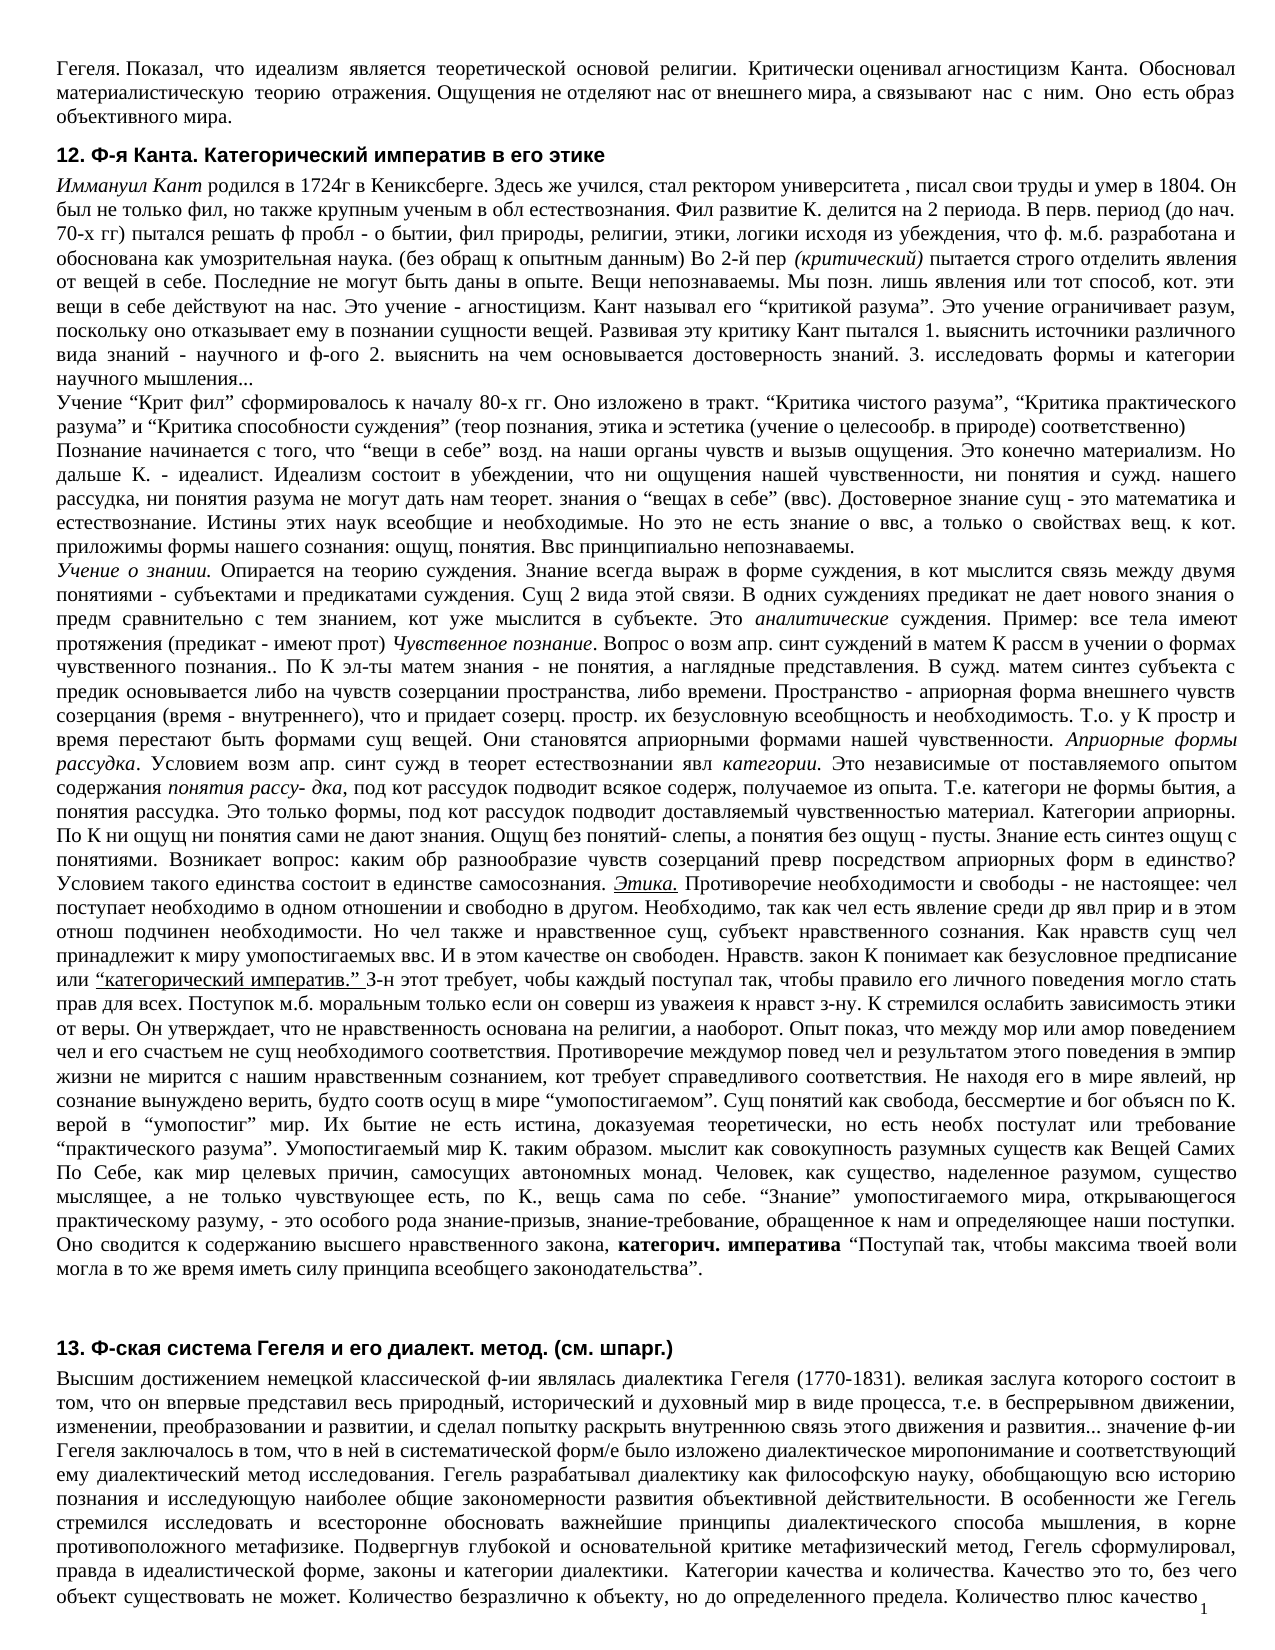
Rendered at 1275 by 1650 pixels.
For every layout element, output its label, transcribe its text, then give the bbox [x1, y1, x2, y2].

text Учение “Крит фил” сформировалось к началу 80-х гг. Оно изложено в тракт. “Критика чистого разума”, “Критика практического разума” и “Критика способности суждения” (теор познания, этика и эстетика (учение о целесообр. в природе) соответственно) [56, 390, 1237, 438]
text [56, 1366, 1237, 1608]
subtitle 13. Ф-ская система Гегеля и его диалект. метод. (см. шпарг.) [56, 1335, 1237, 1359]
text Иммануил Кант родился в 1724г в Кениксберге. Здесь же учился, стал ректором университета , писал свои труды и умер в 1804. Он был не только фил, но также крупным ученым в обл естествознания. Фил развитие К. делится на 2 периода. В перв. период (до нач. 70-х гг) пытался решать ф пробл - о бытии, фил природы, религии, этики, логики исходя из убеждения, что ф. м.б. разработана и обоснована как умозрительная наука. (без обращ к опытным данным) Во 2-й пер (критический) пытается строго отделить явления от вещей в себе. Последние не могут быть даны в опыте. Вещи непознаваемы. Мы позн. лишь явления или тот способ, кот. эти вещи в себе действуют на нас. Это учение - агностицизм. Кант называл его “критикой разума”. Это учение ограничивает разум, поскольку оно отказывает ему в познании сущности вещей. Развивая эту критику Кант пытался 1. выяснить источники различного вида знаний - научного и ф-ого 2. выяснить на чем основывается достоверность знаний. 3. исследовать формы и категории научного мышления... [56, 173, 1237, 390]
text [56, 56, 1238, 128]
text Учение о знании. Опирается на теорию суждения. Знание всегда выраж в форме суждения, в кот мыслится связь между двумя понятиями - субъектами и предикатами суждения. Сущ 2 вида этой связи. В одних суждениях предикат не дает нового знания о предм сравнительно с тем знанием, кот уже мыслится в субъекте. Это аналитические суждения. Пример: все тела имеют протяжения (предикат - имеют прот) Чувственное познание. Вопрос о возм апр. синт суждений в матем К рассм в учении о формах чувственного познания.. По К эл-ты матем знания - не понятия, а наглядные представления. В сужд. матем синтез субъекта с предик основывается либо на чувств созерцании пространства, либо времени. Пространство - априорная форма внешнего чувств созерцания (время - внутреннего), что и придает созерц. простр. их безусловную всеобщность и необходимость. Т.о. у К простр и время перестают быть формами сущ вещей. Они становятся априорными формами нашей чувственности. Априорные формы рассудка. Условием возм апр. синт сужд в теорет естествознании явл категории. Это независимые от поставляемого опытом содержания понятия рассу- дка, под кот рассудок подводит всякое содерж, получаемое из опыта. Т.е. категори не формы бытия, а понятия рассудка. Это только формы, под кот рассудок подводит доставляемый чувственностью материал. Категории априорны. По К ни ощущ ни понятия сами не дают знания. Ощущ без понятий- слепы, а понятия без ощущ - пусты. Знание есть синтез ощущ с понятиями. Возникает вопрос: каким обр разнообразие чувств созерцаний превр посредством априорных форм в единство? Условием такого единства состоит в единстве самосознания. Этика. Противоречие необходимости и свободы - не настоящее: чел поступает необходимо в одном отношении и свободно в другом. Необходимо, так как чел есть явление среди др явл прир и в этом отнош подчинен необходимости. Но чел также и нравственное сущ, субъект нравственного сознания. Как нравств сущ чел принадлежит к миру умопостигаемых ввс. И в этом качестве он свободен. Нравств. закон К понимает как безусловное предписание или “категорический императив.” З-н этот требует, чобы каждый поступал так, чтобы правило его личного поведения могло стать прав для всех. Поступок м.б. моральным только если он соверш из уважеия к нравст з-ну. К стремился ослабить зависимость этики от веры. Он утверждает, что не нравственность основана на религии, а наоборот. Опыт показ, что между мор или амор поведением чел и его счастьем не сущ необходимого соответствия. Противоречие междумор повед чел и результатом этого поведения в эмпир жизни не мирится с нашим нравственным сознанием, кот требует справедливого соответствия. Не находя его в мире явлеий, нр сознание вынуждено верить, будто соотв осущ в мире “умопостигаемом”. Сущ понятий как свобода, бессмертие и бог объясн по К. верой в “умопостиг” мир. Их бытие не есть истина, доказуемая теоретически, но есть необх постулат или требование “практического разума”. Умопостигаемый мир К. таким образом. мыслит как совокупность разумных существ как Вещей Самих По Себе, как мир целевых причин, самосущих автономных монад. Человек, как существо, наделенное разумом, существо мыслящее, а не только чувствующее есть, по К., вещь сама по себе. “Знание” умопостигаемого мира, открывающегося практическому разуму, - это особого рода знание-призыв, знание-требование, обращенное к нам и определяющее наши поступки. Оно сводится к содержанию высшего нравственного закона, категорич. императива “Поступай так, чтобы максима твоей воли могла в то же время иметь силу принципа всеобщего законодательства”. [56, 558, 1237, 1280]
subtitle 12. Ф-я Канта. Категорический императив в его этике [56, 143, 1237, 167]
text Познание начинается с того, что “вещи в себе” возд. на наши органы чувств и вызыв ощущения. Это конечно материализм. Но дальше К. - идеалист. Идеализм состоит в убеждении, что ни ощущения нашей чувственности, ни понятия и сужд. нашего рассудка, ни понятия разума не могут дать нам теорет. знания о “вещах в себе” (ввс). Достоверное знание сущ - это математика и естествознание. Истины этих наук всеобщие и необходимые. Но это не есть знание о ввс, а только о свойствах вещ. к кот. приложимы формы нашего сознания: ощущ, понятия. Ввс принципиально непознаваемы. [56, 438, 1237, 558]
